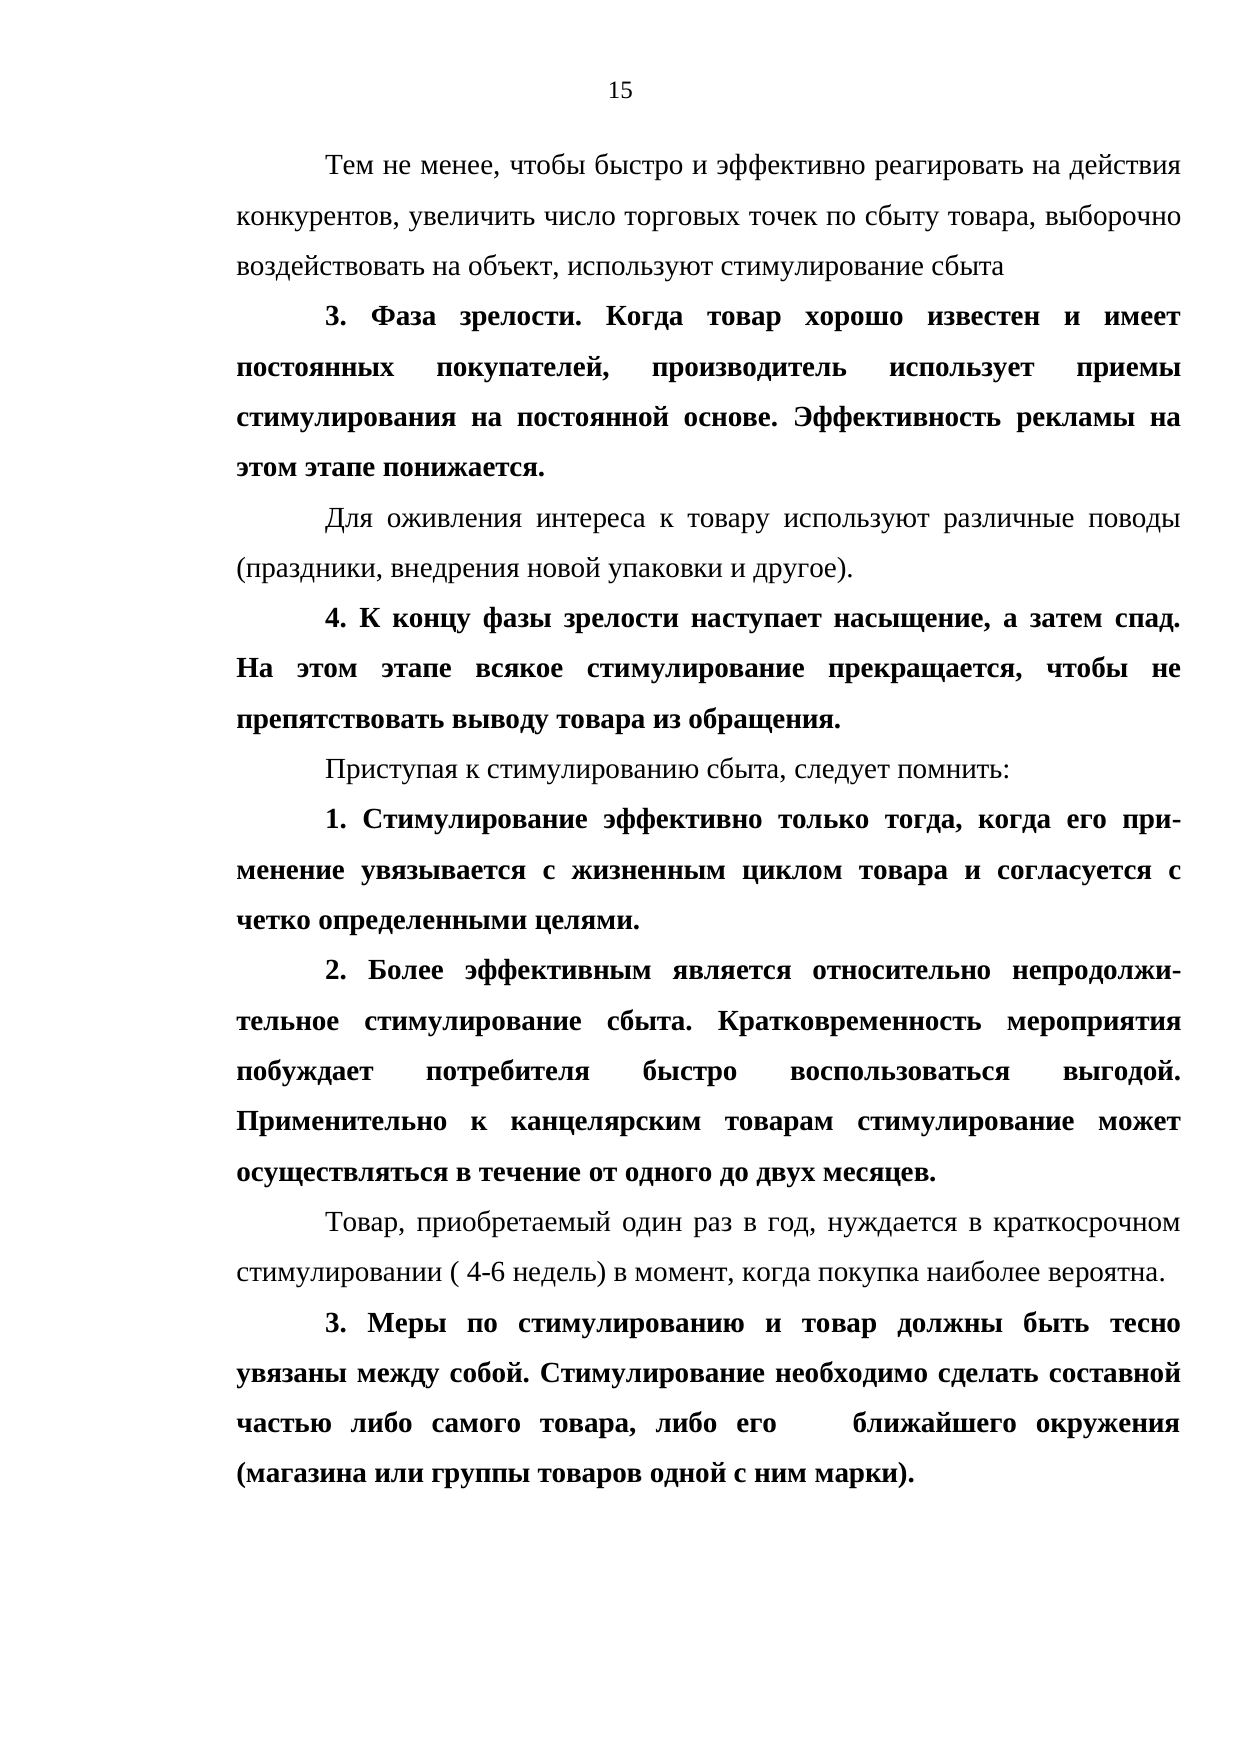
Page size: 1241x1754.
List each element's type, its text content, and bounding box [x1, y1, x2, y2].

text Товар, приобретаемый один раз в год, нуждается в краткосрочном стимулировании ( 4-6 недель) в момент, когда покупка наиболее вероятна. [236, 1204, 1181, 1288]
text 4. К концу фазы зрелости наступает насыщение, а затем спад. На этом этапе всякое стимулирование прекращается, чтобы не препятствовать выводу товара из обращения. [236, 601, 1181, 735]
text 2. Более эффективным является относительно непродолжительное стимулирование сбыта. Кратковременность мероприятия побуждает потребителя быстро воспользоваться выгодой. Применительно к канцелярским товарам стимулирование может осуществляться в течение от одного до двух месяцев. [236, 953, 1181, 1187]
text Для оживления интереса к товару используют различные поводы (праздники, внедрения новой упаковки и другое). [236, 500, 1181, 584]
text 1. Стимулирование эффективно только тогда, когда его применение увязывается с жизненным циклом товара и согласуется с четко определенными целями. [236, 802, 1181, 936]
text Приступая к стимулированию сбыта, следует помнить: [236, 751, 1181, 785]
text 3. Фаза зрелости. Когда товар хорошо известен и имеет постоянных покупателей, производитель использует приемы стимулирования на постоянной основе. Эффективность рекламы на этом этапе понижается. [236, 299, 1181, 483]
text Тем не менее, чтобы быстро и эффективно реагировать на действия конкурентов, увеличить число торговых точек по сбыту товара, выборочно воздействовать на объект, используют стимулирование сбыта [236, 148, 1181, 282]
text 3. Меры по стимулированию и товар должны быть тесно увязаны между собой. Стимулирование необходимо сделать составной частью либо самого товара, либо его ближайшего окружения (магазина или группы товаров одной с ним марки). [236, 1305, 1181, 1489]
